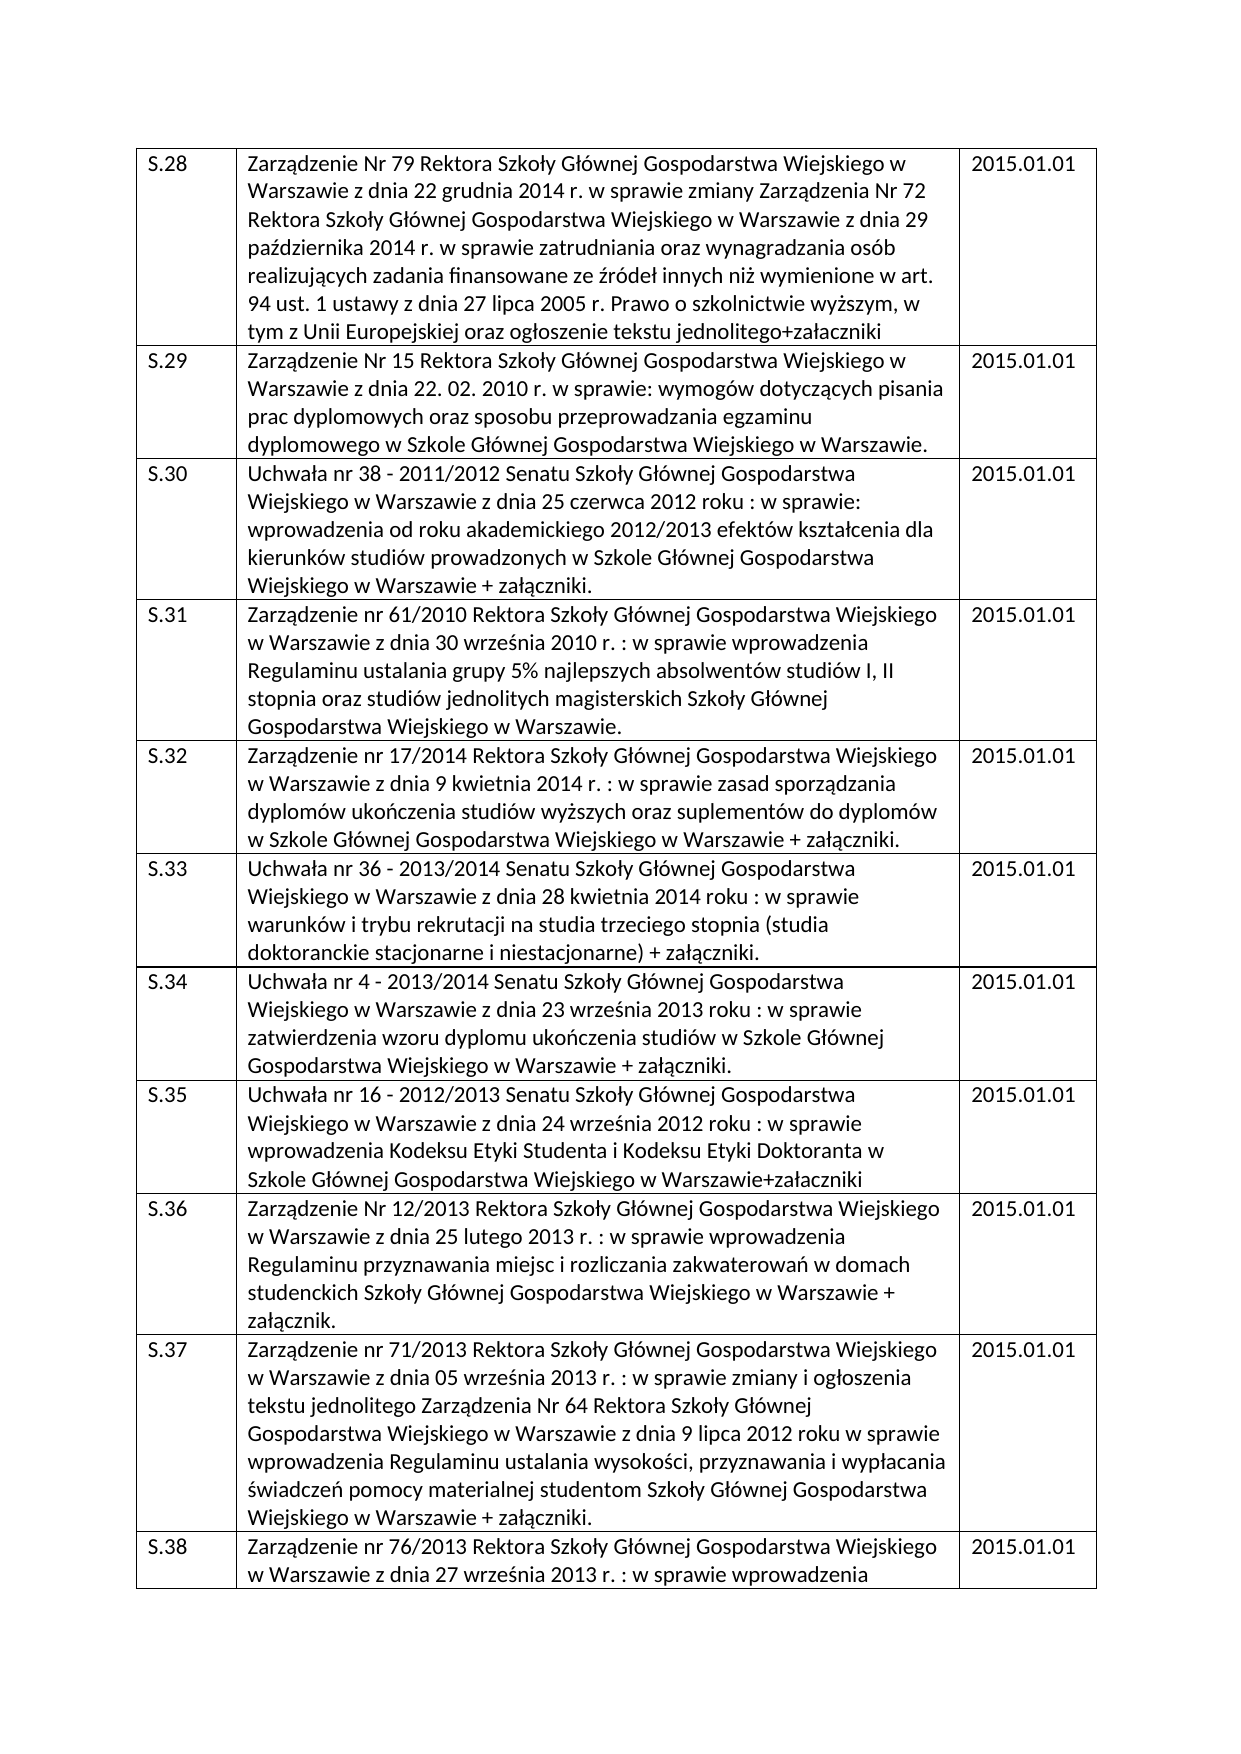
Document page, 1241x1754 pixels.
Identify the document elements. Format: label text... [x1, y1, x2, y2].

table_cell Zarządzenie Nr 79 Rektora Szkoły Głównej Gospodarstwa Wiejskiego w Warszawie z dnia 22 grudnia 2014 r. w sprawie zmiany Zarządzenia Nr 72 Rektora Szkoły Głównej Gospodarstwa Wiejskiego w Warszawie z dnia 29 października 2014 r. w sprawie zatrudniania oraz wynagradzania osób realizujących zadania finansowane ze źródeł innych niż wymienione w art. 94 ust. 1 ustawy z dnia 27 lipca 2005 r. Prawo o szkolnictwie wyższym, w tym z Unii Europejskiej oraz ogłoszenie tekstu jednolitego+załaczniki [237, 149, 959, 345]
table_cell Uchwała nr 36 - 2013/2014 Senatu Szkoły Głównej Gospodarstwa Wiejskiego w Warszawie z dnia 28 kwietnia 2014 roku : w sprawie warunków i trybu rekrutacji na studia trzeciego stopnia (studia doktoranckie stacjonarne i niestacjonarne) + załączniki. [237, 854, 959, 966]
table_cell 2015.01.01 [960, 1532, 1096, 1588]
table_cell S.33 [137, 854, 236, 966]
table_cell S.32 [137, 741, 236, 853]
table_cell 2015.01.01 [960, 149, 1096, 345]
table_cell S.38 [137, 1532, 236, 1588]
table_cell Zarządzenie Nr 15 Rektora Szkoły Głównej Gospodarstwa Wiejskiego w Warszawie z dnia 22. 02. 2010 r. w sprawie: wymogów dotyczących pisania prac dyplomowych oraz sposobu przeprowadzania egzaminu dyplomowego w Szkole Głównej Gospodarstwa Wiejskiego w Warszawie. [237, 346, 959, 458]
table_cell 2015.01.01 [960, 1335, 1096, 1531]
table_cell 2015.01.01 [960, 854, 1096, 966]
table_cell 2015.01.01 [960, 600, 1096, 740]
table_cell Uchwała nr 38 - 2011/2012 Senatu Szkoły Głównej Gospodarstwa Wiejskiego w Warszawie z dnia 25 czerwca 2012 roku : w sprawie: wprowadzenia od roku akademickiego 2012/2013 efektów kształcenia dla kierunków studiów prowadzonych w Szkole Głównej Gospodarstwa Wiejskiego w Warszawie + załączniki. [237, 459, 959, 599]
table_cell 2015.01.01 [960, 459, 1096, 599]
table_cell S.31 [137, 600, 236, 740]
table_cell S.30 [137, 459, 236, 599]
table_cell 2015.01.01 [960, 1194, 1096, 1334]
table_cell Uchwała nr 4 - 2013/2014 Senatu Szkoły Głównej Gospodarstwa Wiejskiego w Warszawie z dnia 23 września 2013 roku : w sprawie zatwierdzenia wzoru dyplomu ukończenia studiów w Szkole Głównej Gospodarstwa Wiejskiego w Warszawie + załączniki. [237, 968, 959, 1079]
table_cell Zarządzenie nr 71/2013 Rektora Szkoły Głównej Gospodarstwa Wiejskiego w Warszawie z dnia 05 września 2013 r. : w sprawie zmiany i ogłoszenia tekstu jednolitego Zarządzenia Nr 64 Rektora Szkoły Głównej Gospodarstwa Wiejskiego w Warszawie z dnia 9 lipca 2012 roku w sprawie wprowadzenia Regulaminu ustalania wysokości, przyznawania i wypłacania świadczeń pomocy materialnej studentom Szkoły Głównej Gospodarstwa Wiejskiego w Warszawie + załączniki. [237, 1335, 959, 1531]
table_cell 2015.01.01 [960, 968, 1096, 1079]
table_cell Uchwała nr 16 - 2012/2013 Senatu Szkoły Głównej Gospodarstwa Wiejskiego w Warszawie z dnia 24 września 2012 roku : w sprawie wprowadzenia Kodeksu Etyki Studenta i Kodeksu Etyki Doktoranta w Szkole Głównej Gospodarstwa Wiejskiego w Warszawie+załaczniki [237, 1081, 959, 1193]
table_cell Zarządzenie nr 61/2010 Rektora Szkoły Głównej Gospodarstwa Wiejskiego w Warszawie z dnia 30 września 2010 r. : w sprawie wprowadzenia Regulaminu ustalania grupy 5% najlepszych absolwentów studiów I, II stopnia oraz studiów jednolitych magisterskich Szkoły Głównej Gospodarstwa Wiejskiego w Warszawie. [237, 600, 959, 740]
table_cell S.36 [137, 1194, 236, 1334]
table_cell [237, 1532, 959, 1588]
table_cell 2015.01.01 [960, 346, 1096, 458]
table_cell S.28 [137, 149, 236, 345]
table_cell Zarządzenie Nr 12/2013 Rektora Szkoły Głównej Gospodarstwa Wiejskiego w Warszawie z dnia 25 lutego 2013 r. : w sprawie wprowadzenia Regulaminu przyznawania miejsc i rozliczania zakwaterowań w domach studenckich Szkoły Głównej Gospodarstwa Wiejskiego w Warszawie + załącznik. [237, 1194, 959, 1334]
table_cell S.34 [137, 968, 236, 1079]
table_cell 2015.01.01 [960, 1081, 1096, 1193]
table_cell S.35 [137, 1081, 236, 1193]
table_cell S.37 [137, 1335, 236, 1531]
table_cell Zarządzenie nr 17/2014 Rektora Szkoły Głównej Gospodarstwa Wiejskiego w Warszawie z dnia 9 kwietnia 2014 r. : w sprawie zasad sporządzania dyplomów ukończenia studiów wyższych oraz suplementów do dyplomów w Szkole Głównej Gospodarstwa Wiejskiego w Warszawie + załączniki. [237, 741, 959, 853]
table_cell S.29 [137, 346, 236, 458]
table_cell 2015.01.01 [960, 741, 1096, 853]
